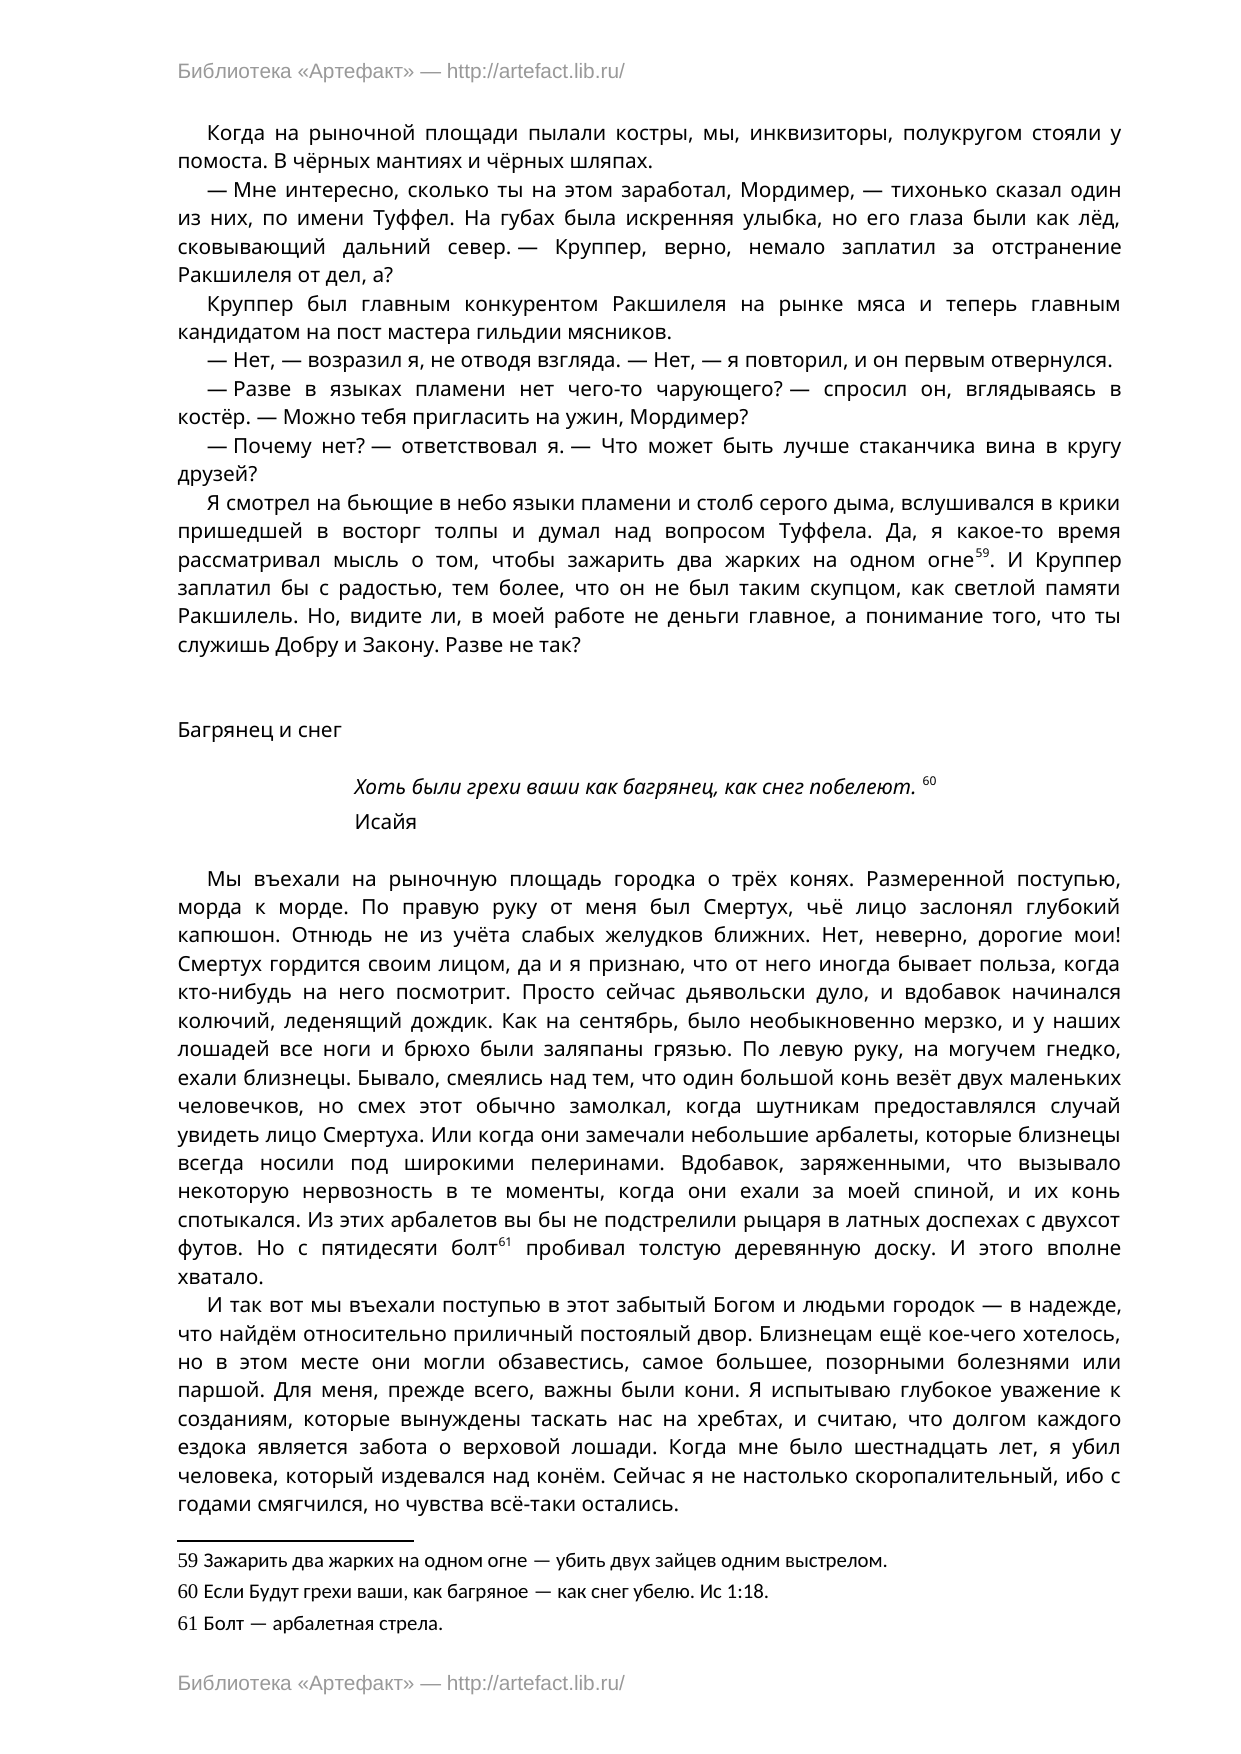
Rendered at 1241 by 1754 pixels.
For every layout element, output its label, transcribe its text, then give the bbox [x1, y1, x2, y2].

text Хоть были грехи ваши как багрянец, как снег побелеют. [354, 772, 1122, 801]
text Круппер был главным конкурентом Ракшилеля на рынке мяса и теперь главным кандидатом на пост мастера гильдии мясников. [177, 289, 1122, 346]
subtitle Багрянец и снег [177, 715, 1122, 744]
text — Разве в языках пламени нет чего-то чарующего? — спросил он, вглядываясь в костёр. — Можно тебя пригласить на ужин, Мордимер? [177, 374, 1122, 431]
text — Почему нет? — ответствовал я. — Что может быть лучше стаканчика вина в кругу друзей? [177, 431, 1122, 488]
text — Нет, — возразил я, не отводя взгляда. — Нет, — я повторил, и он первым отвернулся. [177, 346, 1122, 374]
text И так вот мы въехали поступью в этот забытый Богом и людьми городок — в надежде, что найдём относительно приличный постоялый двор. Близнецам ещё кое-чего хотелось, но в этом месте они могли обзавестись, самое большее, позорными болезнями или паршой. Для меня, прежде всего, важны были кони. Я испытываю глубокое уважение к созданиям, которые вынуждены таскать нас на хребтах, и считаю, что долгом каждого ездока является забота о верховой лошади. Когда мне было шестнадцать лет, я убил человека, который издевался над конём. Сейчас я не настолько скоропалительный, ибо с годами смягчился, но чувства всё-таки остались. [177, 1290, 1122, 1518]
text Мы въехали на рыночную площадь городка о трёх конях. Размеренной поступью, морда к морде. По правую руку от меня был Смертух, чьё лицо заслонял глубокий капюшон. Отнюдь не из учёта слабых желудков ближних. Нет, неверно, дорогие мои! Смертух гордится своим лицом, да и я признаю, что от него иногда бывает польза, когда кто-нибудь на него посмотрит. Просто сейчас дьявольски дуло, и вдобавок начинался колючий, леденящий дождик. Как на сентябрь, было необыкновенно мерзко, и у наших лошадей все ноги и брюхо были заляпаны грязью. По левую руку, на могучем гнедко, ехали близнецы. Бывало, смеялись над тем, что один большой конь везёт двух маленьких человечков, но смех этот обычно замолкал, когда шутникам предоставлялся случай увидеть лицо Смертуха. Или когда они замечали небольшие арбалеты, которые близнецы всегда носили под широкими пелеринами. Вдобавок, заряженными, что вызывало некоторую нервозность в те моменты, когда они ехали за моей спиной, и их конь спотыкался. Из этих арбалетов вы бы не подстрелили рыцаря в латных доспехах с двухсот футов. Но с пятидесяти болт пробивал толстую деревянную доску. И этого вполне хватало. [177, 864, 1122, 1290]
text Исайя [354, 807, 1122, 835]
text — Мне интересно, сколько ты на этом заработал, Мордимер, — тихонько сказал один из них, по имени Туффел. На губах была искренняя улыбка, но его глаза были как лёд, сковывающий дальний север. — Круппер, верно, немало заплатил за отстранение Ракшилеля от дел, а? [177, 175, 1122, 289]
text Я смотрел на бьющие в небо языки пламени и столб серого дыма, вслушивался в крики пришедшей в восторг толпы и думал над вопросом Туффела. Да, я какое-то время рассматривал мысль о том, чтобы зажарить два жарких на одном огне. И Круппер заплатил бы с радостью, тем более, что он не был таким скупцом, как светлой памяти Ракшилель. Но, видите ли, в моей работе не деньги главное, а понимание того, что ты служишь Добру и Закону. Разве не так? [177, 488, 1122, 658]
text Когда на рыночной площади пылали костры, мы, инквизиторы, полукругом стояли у помоста. В чёрных мантиях и чёрных шляпах. [177, 118, 1122, 175]
